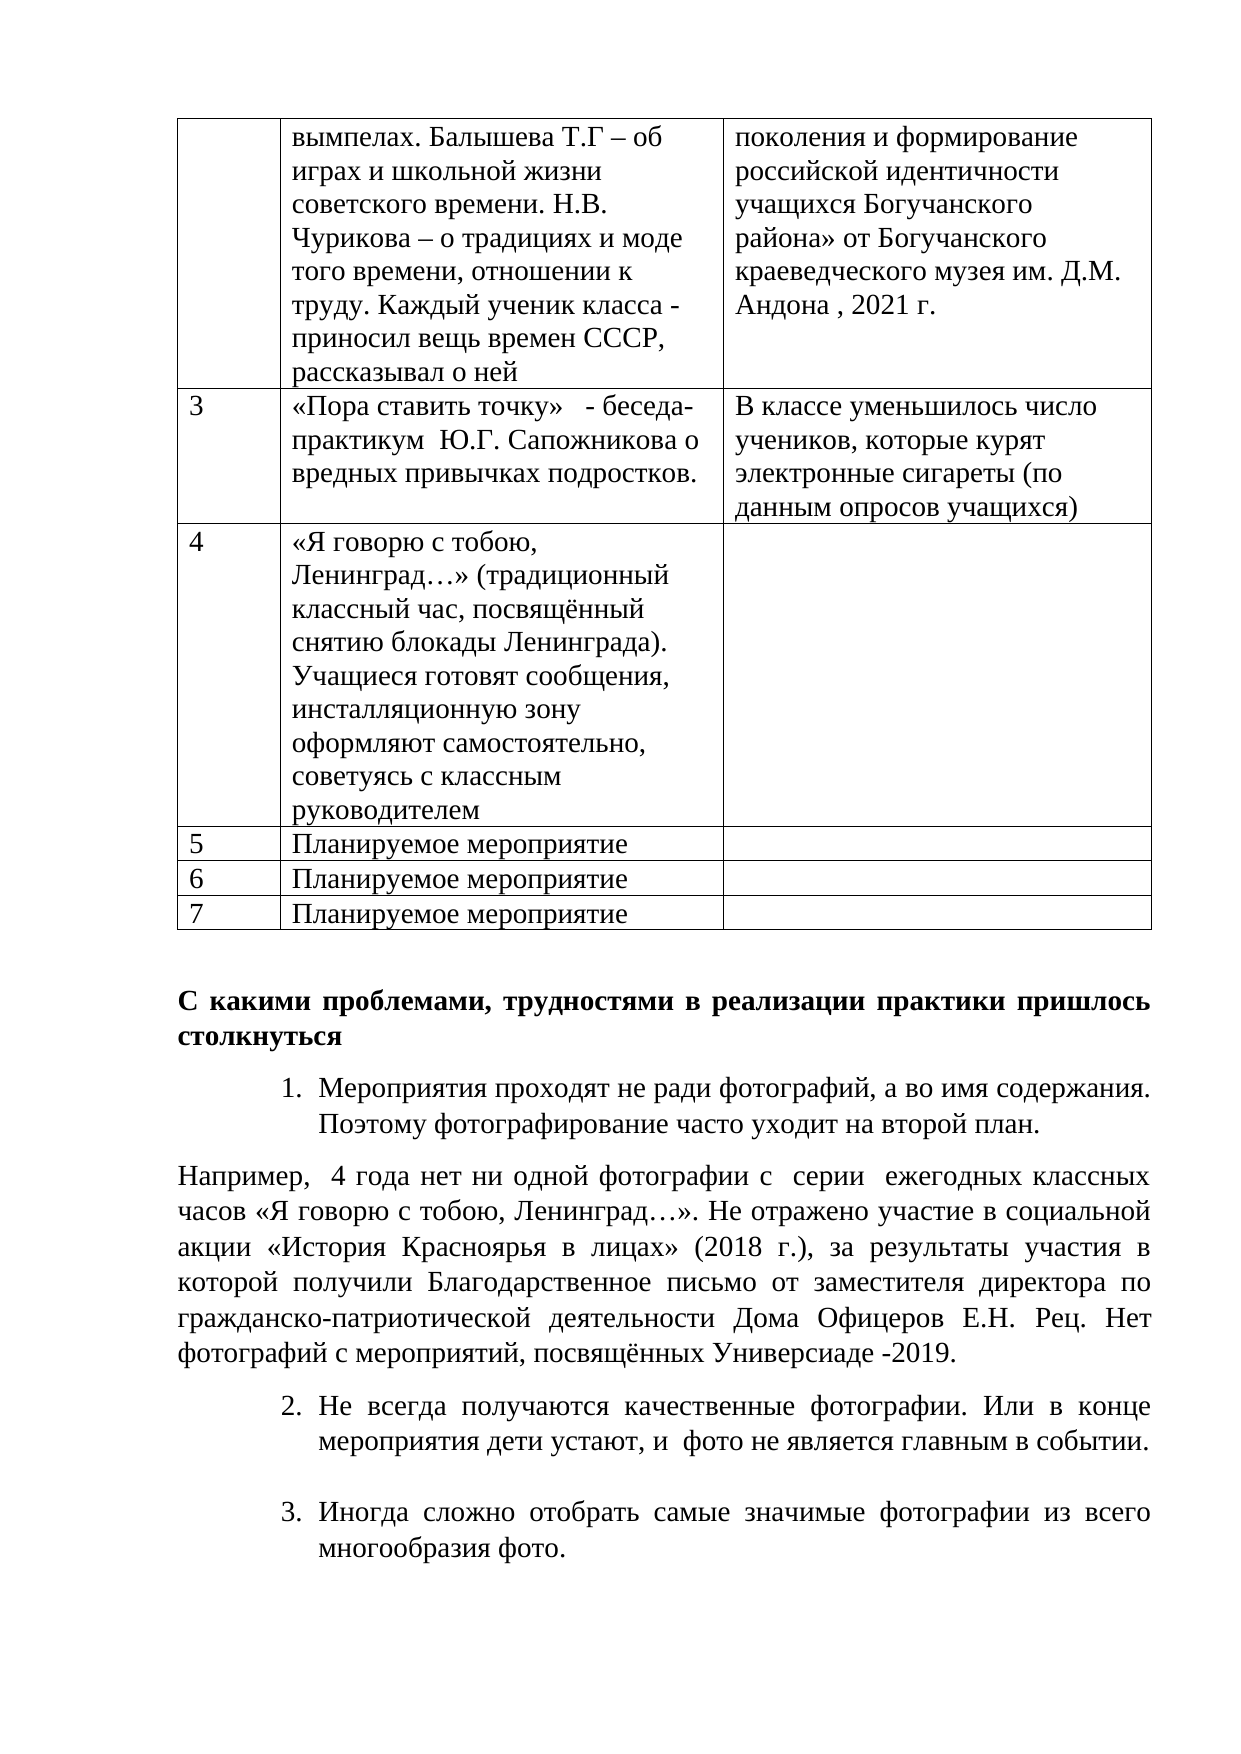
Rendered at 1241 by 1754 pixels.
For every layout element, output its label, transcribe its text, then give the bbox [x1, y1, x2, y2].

table_cell Планируемое мероприятие [281, 861, 723, 895]
table_cell [724, 827, 1151, 860]
text Например, 4 года нет ни одной фотографии с серии ежегодных классных часов «Я говорю с тобою, Ленинград…». Не отражено участие в социальной акции «История Красноярья в лицах» (2018 г.), за результаты участия в которой получили Благодарственное письмо от заместителя директора по гражданско-патриотической деятельности Дома Офицеров Е.Н. Рец. Нет фотографий с мероприятий, посвящённых Универсиаде -2019. [177, 1158, 1152, 1369]
table_cell 6 [178, 861, 280, 895]
table_cell 4 [178, 524, 280, 826]
table_cell 2 [178, 119, 280, 387]
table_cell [724, 119, 1151, 387]
table_cell 7 [178, 896, 280, 929]
list Не всегда получаются качественные фотографии. Или в конце мероприятия дети устают, и фото не является главным в событии. [281, 1388, 1152, 1457]
table_cell [724, 524, 1151, 826]
text С какими проблемами, трудностями в реализации практики пришлось столкнуться [177, 983, 1152, 1052]
table_cell [724, 861, 1151, 895]
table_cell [281, 119, 723, 387]
table_cell «Я говорю с тобою, Ленинград…» (традиционный классный час, посвящённый снятию блокады Ленинграда). Учащиеся готовят сообщения, инсталляционную зону оформляют самостоятельно, советуясь с классным руководителем [281, 524, 723, 826]
list Иногда сложно отобрать самые значимые фотографии из всего многообразия фото. [281, 1494, 1152, 1563]
table_cell [724, 896, 1151, 929]
table_cell «Пора ставить точку» - беседа-практикум Ю.Г. Сапожникова о вредных привычках подростков. [281, 389, 723, 523]
table_cell В классе уменьшилось число учеников, которые курят электронные сигареты (по данным опросов учащихся) [724, 389, 1151, 523]
table_cell 5 [178, 827, 280, 860]
table_cell Планируемое мероприятие [281, 827, 723, 860]
table_cell 3 [178, 389, 280, 523]
list Мероприятия проходят не ради фотографий, а во имя содержания. Поэтому фотографирование часто уходит на второй план. [281, 1070, 1152, 1139]
table_cell Планируемое мероприятие [281, 896, 723, 929]
